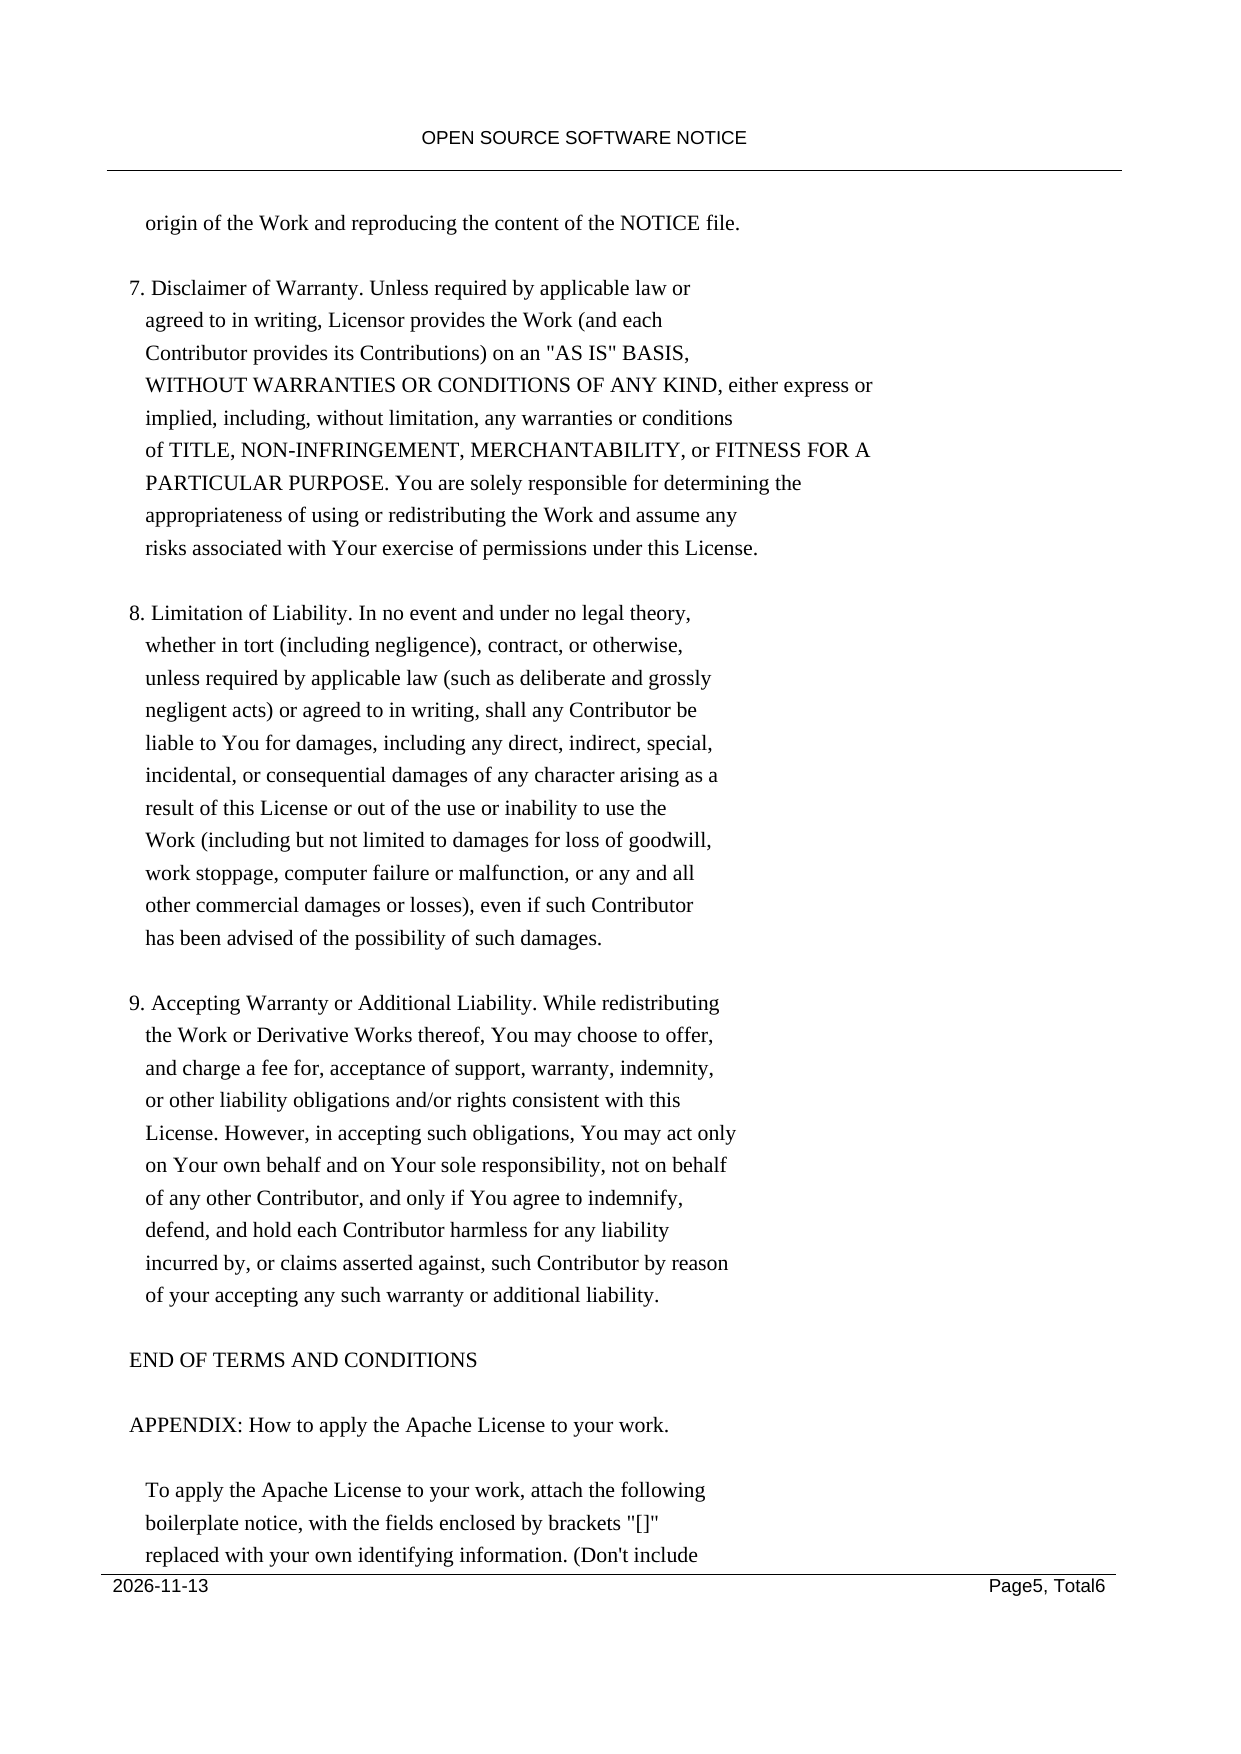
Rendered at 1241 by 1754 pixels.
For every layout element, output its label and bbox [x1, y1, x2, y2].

text [112, 206, 1128, 1571]
